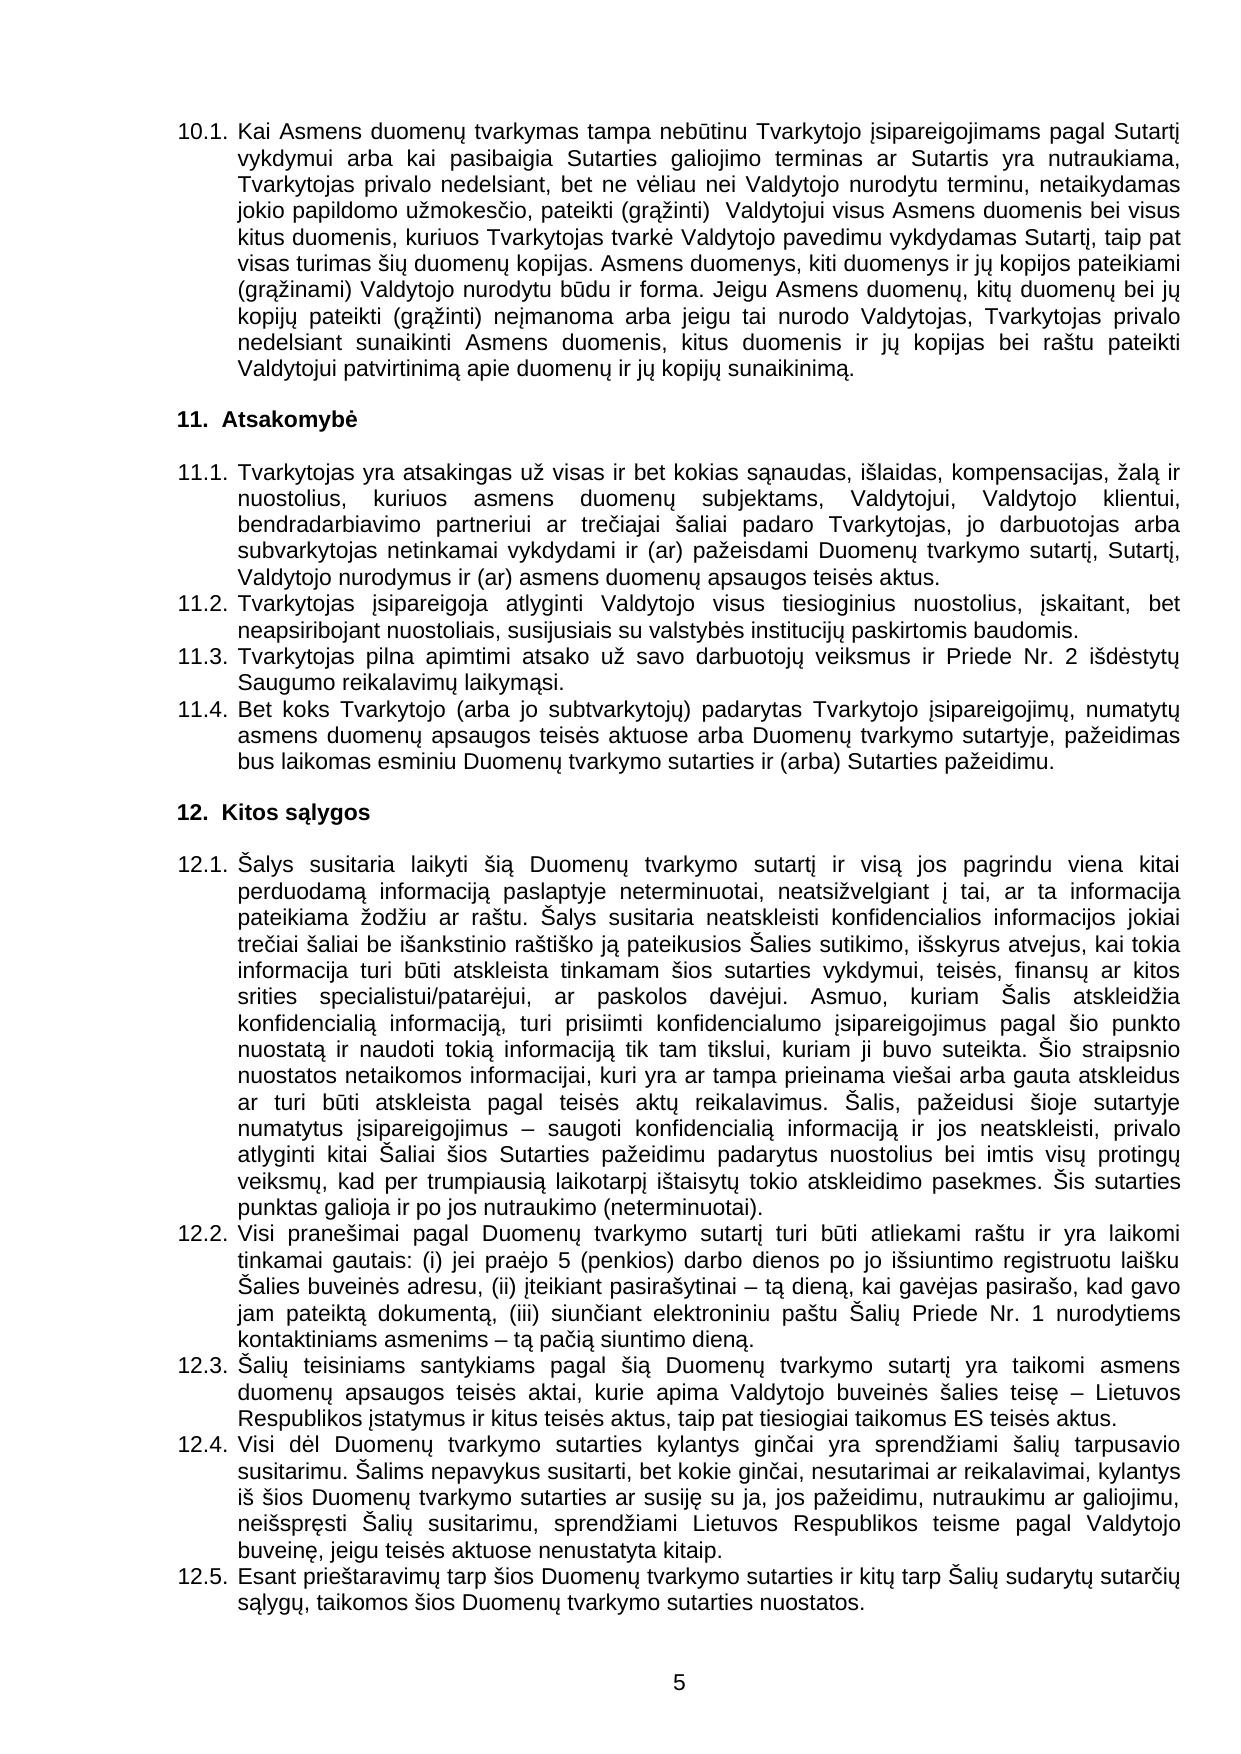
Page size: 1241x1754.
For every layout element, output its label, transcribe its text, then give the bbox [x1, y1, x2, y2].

subtitle Šalys susitaria laikyti šią Duomenų tvarkymo sutartį ir visą jos pagrindu viena kitai perduodamą informaciją paslaptyje neterminuotai, neatsižvelgiant į tai, ar ta informacija pateikiama žodžiu ar raštu. Šalys susitaria neatskleisti konfidencialios informacijos jokiai trečiai šaliai be išankstinio raštiško ją pateikusios Šalies sutikimo, išskyrus atvejus, kai tokia informacija turi būti atskleista tinkamam šios sutarties vykdymui, teisės, finansų ar kitos srities specialistui/patarėjui, ar paskolos davėjui. Asmuo, kuriam Šalis atskleidžia konfidencialią informaciją, turi prisiimti konfidencialumo įsipareigojimus pagal šio punkto nuostatą ir naudoti tokią informaciją tik tam tikslui, kuriam ji buvo suteikta. Šio straipsnio nuostatos netaikomos informacijai, kuri yra ar tampa prieinama viešai arba gauta atskleidus ar turi būti atskleista pagal teisės aktų reikalavimus. Šalis, pažeidusi šioje sutartyje numatytus įsipareigojimus – saugoti konfidencialią informaciją ir jos neatskleisti, privalo atlyginti kitai Šaliai šios Sutarties pažeidimu padarytus nuostolius bei imtis visų protingų veiksmų, kad per trumpiausią laikotarpį ištaisytų tokio atskleidimo pasekmes. Šis sutarties punktas galioja ir po jos nutraukimo (neterminuotai). [177, 851, 1181, 1220]
subtitle Atsakomybė [177, 406, 1181, 432]
subtitle Bet koks Tvarkytojo (arba jo subtvarkytojų) padarytas Tvarkytojo įsipareigojimų, numatytų asmens duomenų apsaugos teisės aktuose arba Duomenų tvarkymo sutartyje, pažeidimas bus laikomas esminiu Duomenų tvarkymo sutarties ir (arba) Sutarties pažeidimu. [177, 696, 1181, 775]
subtitle Šalių teisiniams santykiams pagal šią Duomenų tvarkymo sutartį yra taikomi asmens duomenų apsaugos teisės aktai, kurie apima Valdytojo buveinės šalies teisę – Lietuvos Respublikos įstatymus ir kitus teisės aktus, taip pat tiesiogiai taikomus ES teisės aktus. [177, 1352, 1181, 1431]
subtitle Tvarkytojas yra atsakingas už visas ir bet kokias sąnaudas, išlaidas, kompensacijas, žalą ir nuostolius, kuriuos asmens duomenų subjektams, Valdytojui, Valdytojo klientui, bendradarbiavimo partneriui ar trečiajai šaliai padaro Tvarkytojas, jo darbuotojas arba subvarkytojas netinkamai vykdydami ir (ar) pažeisdami Duomenų tvarkymo sutartį, Sutartį, Valdytojo nurodymus ir (ar) asmens duomenų apsaugos teisės aktus. [177, 458, 1181, 590]
subtitle Esant prieštaravimų tarp šios Duomenų tvarkymo sutarties ir kitų tarp Šalių sudarytų sutarčių sąlygų, taikomos šios Duomenų tvarkymo sutarties nuostatos. [177, 1563, 1181, 1616]
subtitle Visi dėl Duomenų tvarkymo sutarties kylantys ginčai yra sprendžiami šalių tarpusavio susitarimu. Šalims nepavykus susitarti, bet kokie ginčai, nesutarimai ar reikalavimai, kylantys iš šios Duomenų tvarkymo sutarties ar susiję su ja, jos pažeidimu, nutraukimu ar galiojimu, neišspręsti Šalių susitarimu, sprendžiami Lietuvos Respublikos teisme pagal Valdytojo buveinę, jeigu teisės aktuose nenustatyta kitaip. [177, 1431, 1181, 1563]
subtitle Tvarkytojas pilna apimtimi atsako už savo darbuotojų veiksmus ir Priede Nr. 2 išdėstytų Saugumo reikalavimų laikymąsi. [177, 643, 1181, 696]
subtitle Visi pranešimai pagal Duomenų tvarkymo sutartį turi būti atliekami raštu ir yra laikomi tinkamai gautais: (i) jei praėjo 5 (penkios) darbo dienos po jo išsiuntimo registruotu laišku Šalies buveinės adresu, (ii) įteikiant pasirašytinai – tą dieną, kai gavėjas pasirašo, kad gavo jam pateiktą dokumentą, (iii) siunčiant elektroniniu paštu Šalių Priede Nr. 1 nurodytiems kontaktiniams asmenims – tą pačią siuntimo dieną. [177, 1220, 1181, 1352]
subtitle Kitos sąlygos [177, 799, 1181, 825]
subtitle Tvarkytojas įsipareigoja atlyginti Valdytojo visus tiesioginius nuostolius, įskaitant, bet neapsiribojant nuostoliais, susijusiais su valstybės institucijų paskirtomis baudomis. [177, 590, 1181, 643]
subtitle Kai Asmens duomenų tvarkymas tampa nebūtinu Tvarkytojo įsipareigojimams pagal Sutartį vykdymui arba kai pasibaigia Sutarties galiojimo terminas ar Sutartis yra nutraukiama, Tvarkytojas privalo nedelsiant, bet ne vėliau nei Valdytojo nurodytu terminu, netaikydamas jokio papildomo užmokesčio, pateikti (grąžinti) Valdytojui visus Asmens duomenis bei visus kitus duomenis, kuriuos Tvarkytojas tvarkė Valdytojo pavedimu vykdydamas Sutartį, taip pat visas turimas šių duomenų kopijas. Asmens duomenys, kiti duomenys ir jų kopijos pateikiami (grąžinami) Valdytojo nurodytu būdu ir forma. Jeigu Asmens duomenų, kitų duomenų bei jų kopijų pateikti (grąžinti) neįmanoma arba jeigu tai nurodo Valdytojas, Tvarkytojas privalo nedelsiant sunaikinti Asmens duomenis, kitus duomenis ir jų kopijas bei raštu pateikti Valdytojui patvirtinimą apie duomenų ir jų kopijų sunaikinimą. [177, 118, 1181, 382]
